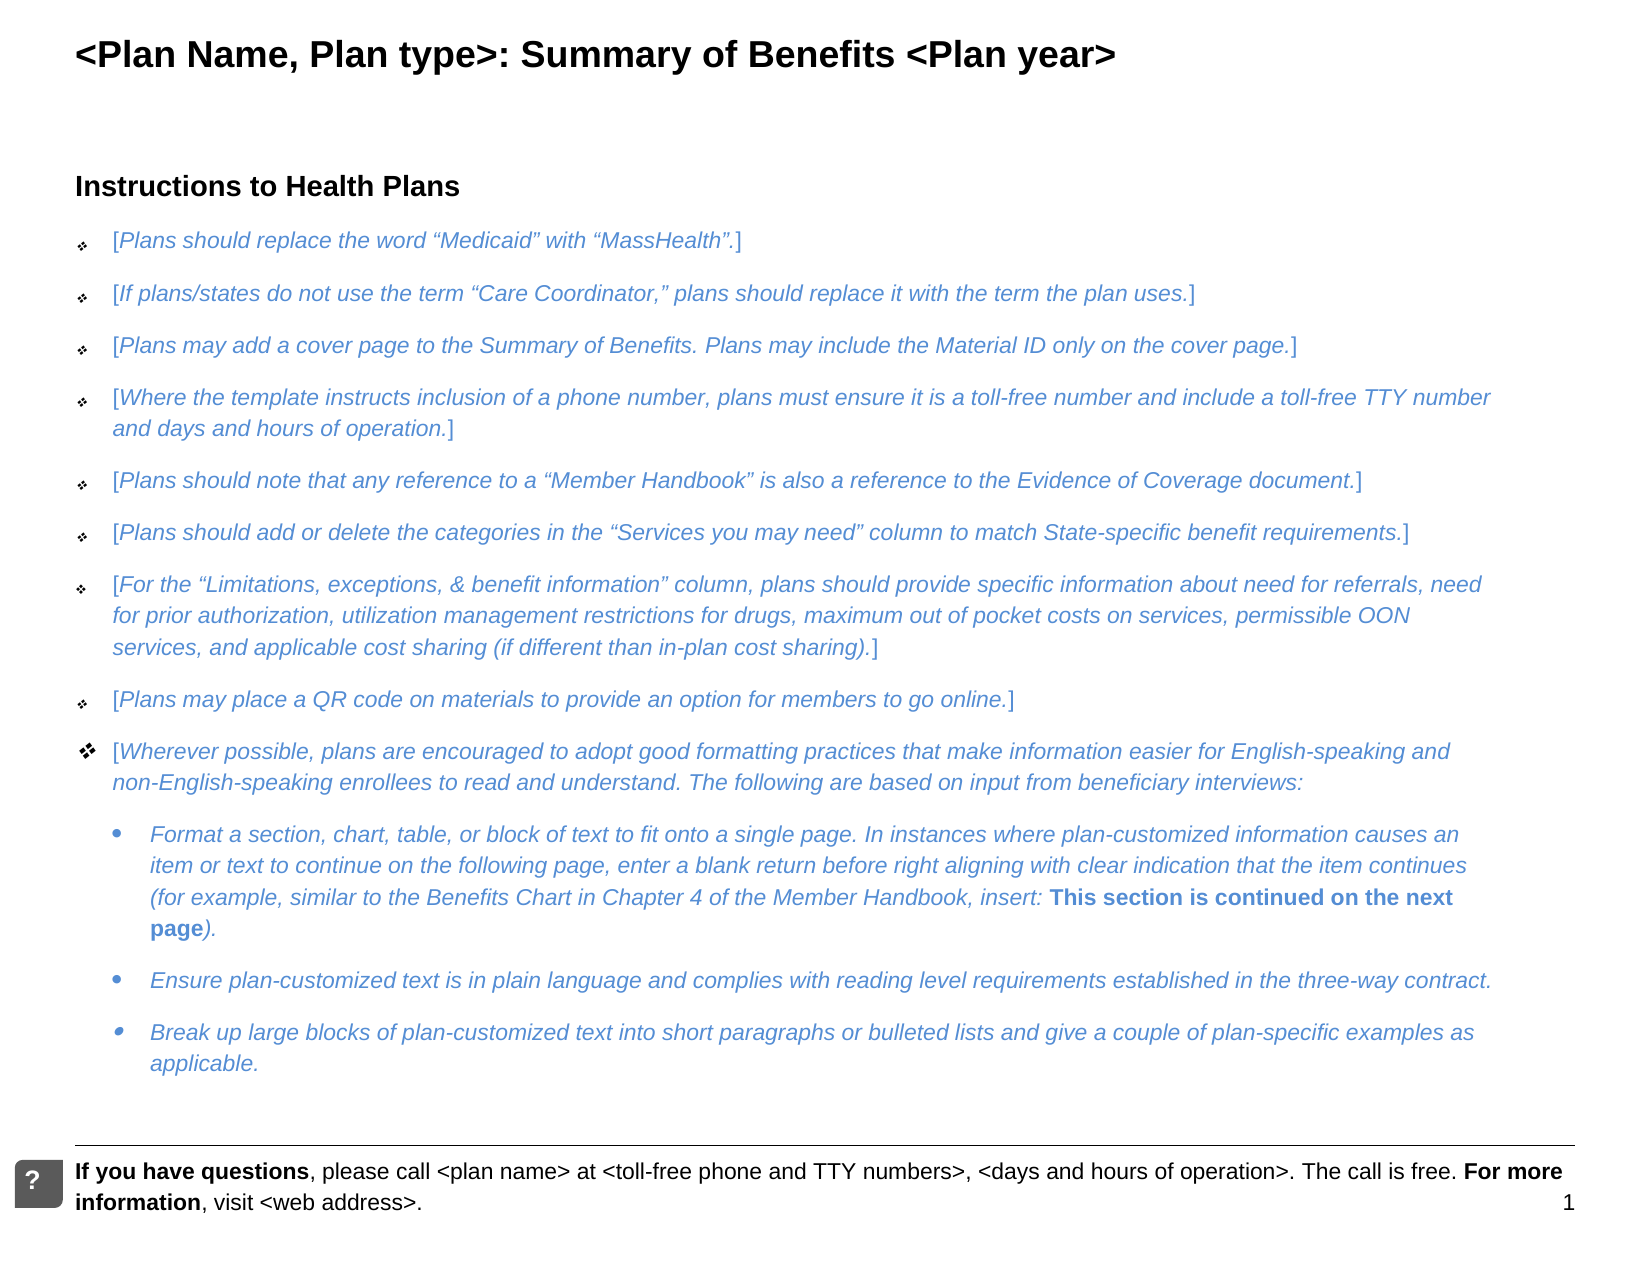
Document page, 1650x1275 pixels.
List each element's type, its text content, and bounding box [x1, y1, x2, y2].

text [If plans/states do not use the term “Care Coordinator,” plans should replace it with the term the plan uses.] [75, 276, 1500, 307]
text [Plans should note that any reference to a “Member Handbook” is also a reference to the Evidence of Coverage document.] [75, 463, 1500, 495]
text Instructions to Health Plans [75, 169, 1575, 203]
text [Plans may place a QR code on materials to provide an option for members to go online.] [75, 682, 1500, 713]
text [Plans may add a cover page to the Summary of Benefits. Plans may include the Material ID only on the cover page.] [75, 328, 1500, 359]
text [Plans should replace the word “Medicaid” with “MassHealth”.] [75, 224, 1500, 255]
text [Where the template instructs inclusion of a phone number, plans must ensure it is a toll-free number and include a toll-free TTY number and days and hours of operation.] [75, 380, 1500, 443]
list Format a section, chart, table, or block of text to fit onto a single page. In instances where plan-customized information causes an item or text to continue on the following page, enter a blank return before right aligning with clear indication that the item continues (for example, similar to the Benefits Chart in Chapter 4 of the Member Handbook, insert: This section is continued on the next page). [112, 818, 1500, 943]
text [For the “Limitations, exceptions, & benefit information” column, plans should provide specific information about need for referrals, need for prior authorization, utilization management restrictions for drugs, maximum out of pocket costs on services, permissible OON services, and applicable cost sharing (if different than in-plan cost sharing).] [75, 568, 1500, 661]
list [Wherever possible, plans are encouraged to adopt good formatting practices that make information easier for English-speaking and non-English-speaking enrollees to read and understand. The following are based on input from beneficiary interviews: [75, 734, 1500, 797]
list Break up large blocks of plan-customized text into short paragraphs or bulleted lists and give a couple of plan-specific examples as applicable. [112, 1016, 1500, 1078]
text [Plans should add or delete the categories in the “Services you may need” column to match State-specific benefit requirements.] [75, 516, 1500, 547]
list Ensure plan-customized text is in plain language and complies with reading level requirements established in the three-way contract. [112, 963, 1500, 995]
